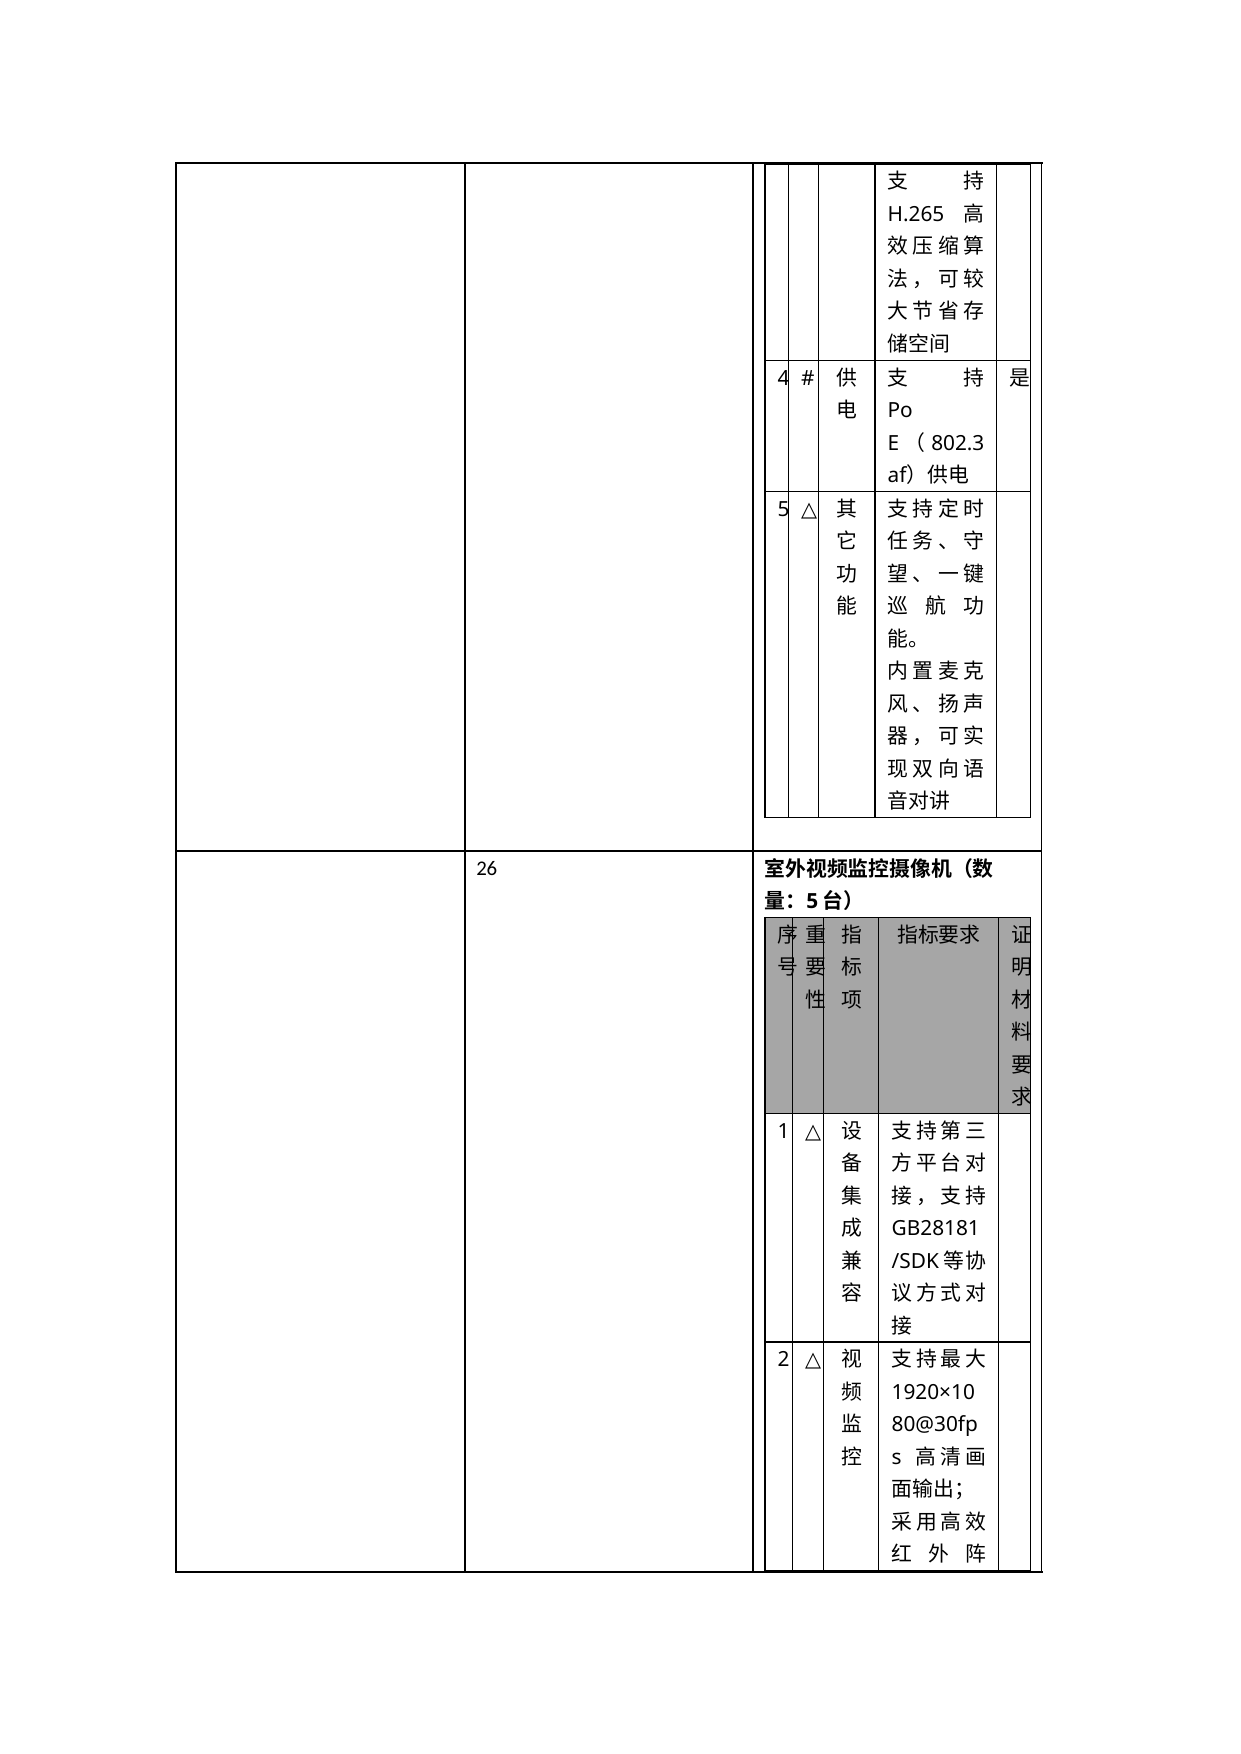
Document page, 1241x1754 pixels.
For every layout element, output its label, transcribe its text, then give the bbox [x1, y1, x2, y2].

table_cell [177, 164, 464, 850]
table_cell 室外视频监控摄像机（数量：5台） [754, 852, 1041, 1571]
table_cell 25 [466, 164, 752, 850]
table_cell 室内视频监控摄像机（数量：5台） [754, 164, 1041, 850]
table_cell 26 [466, 852, 752, 1571]
table_cell [177, 852, 464, 1571]
